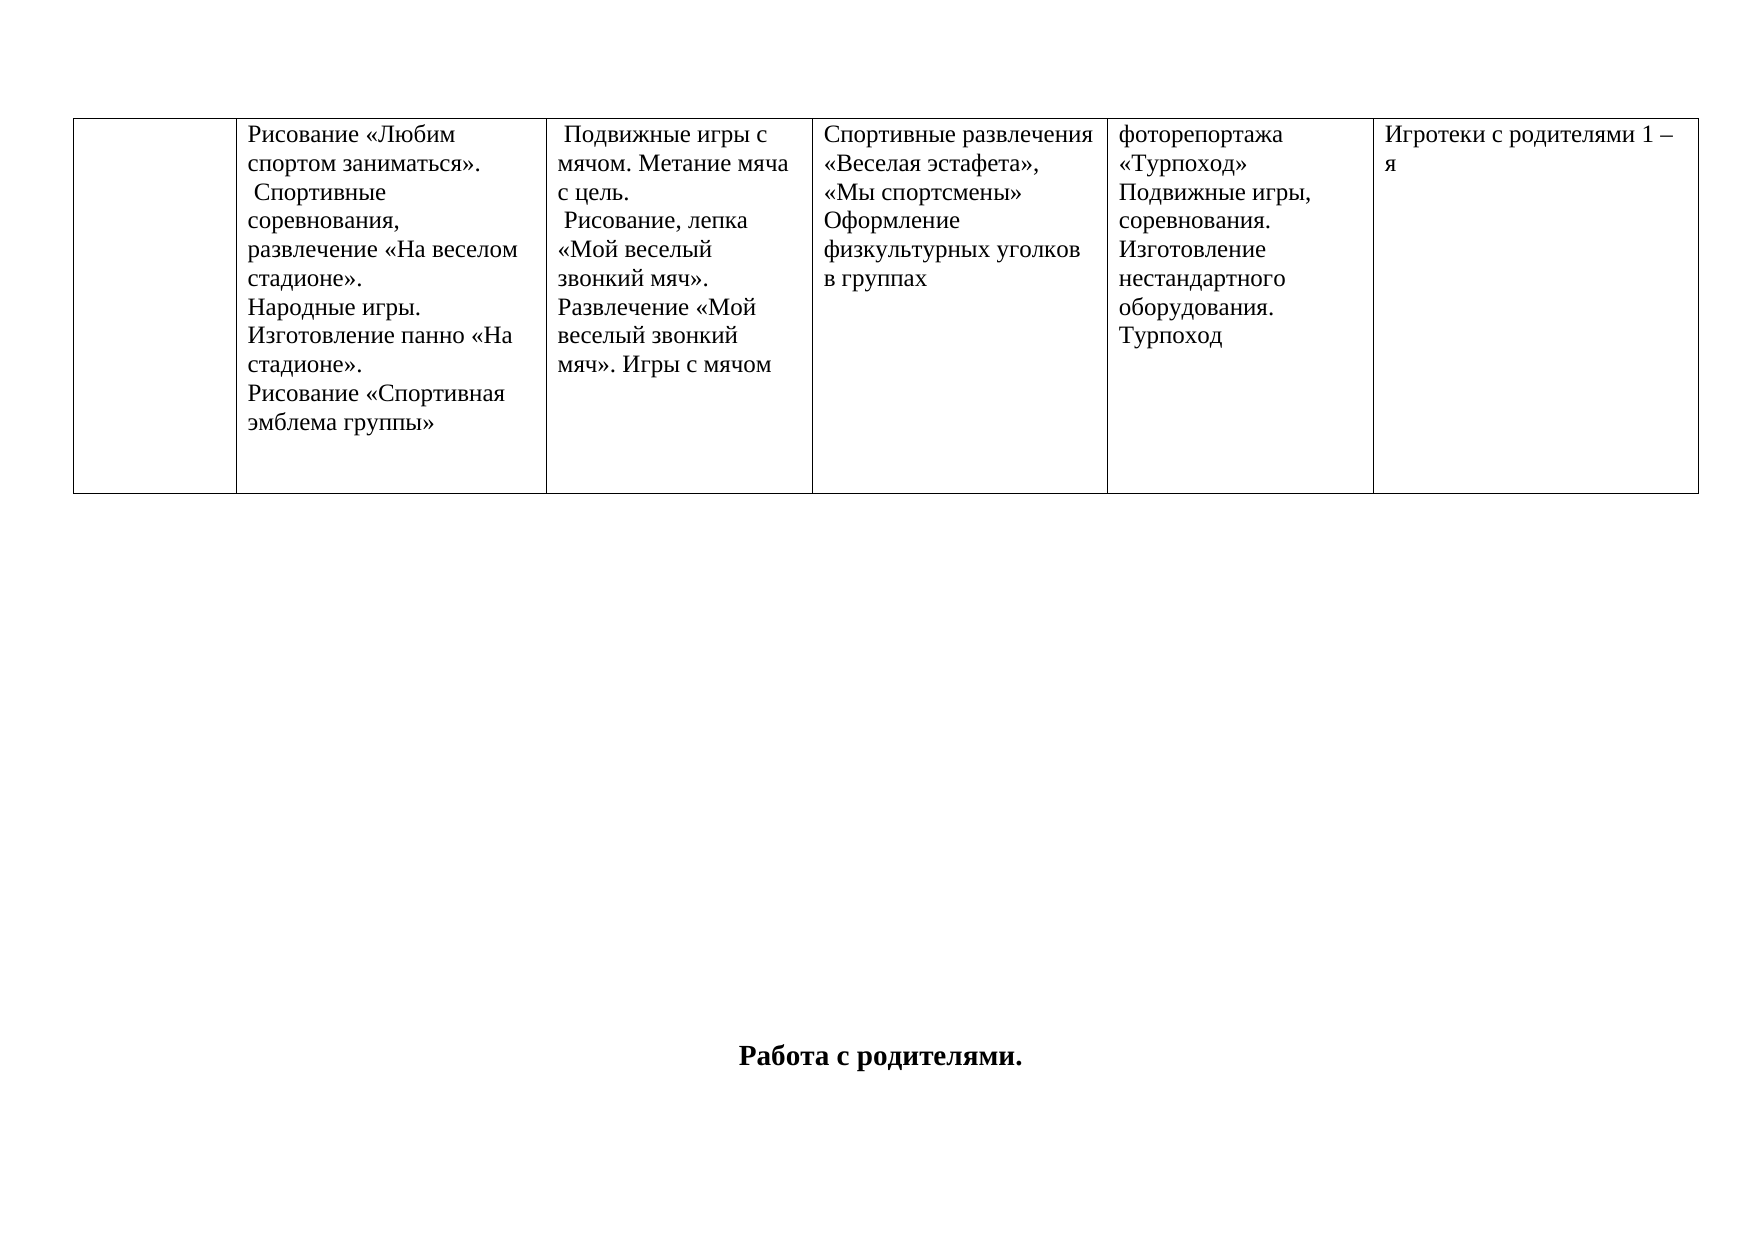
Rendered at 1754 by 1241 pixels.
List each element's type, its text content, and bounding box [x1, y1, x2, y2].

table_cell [547, 119, 812, 493]
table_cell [813, 119, 1107, 493]
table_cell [74, 119, 236, 493]
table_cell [1108, 119, 1373, 493]
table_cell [237, 119, 546, 493]
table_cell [1374, 119, 1698, 493]
text Работа с родителями. [118, 1038, 1636, 1072]
